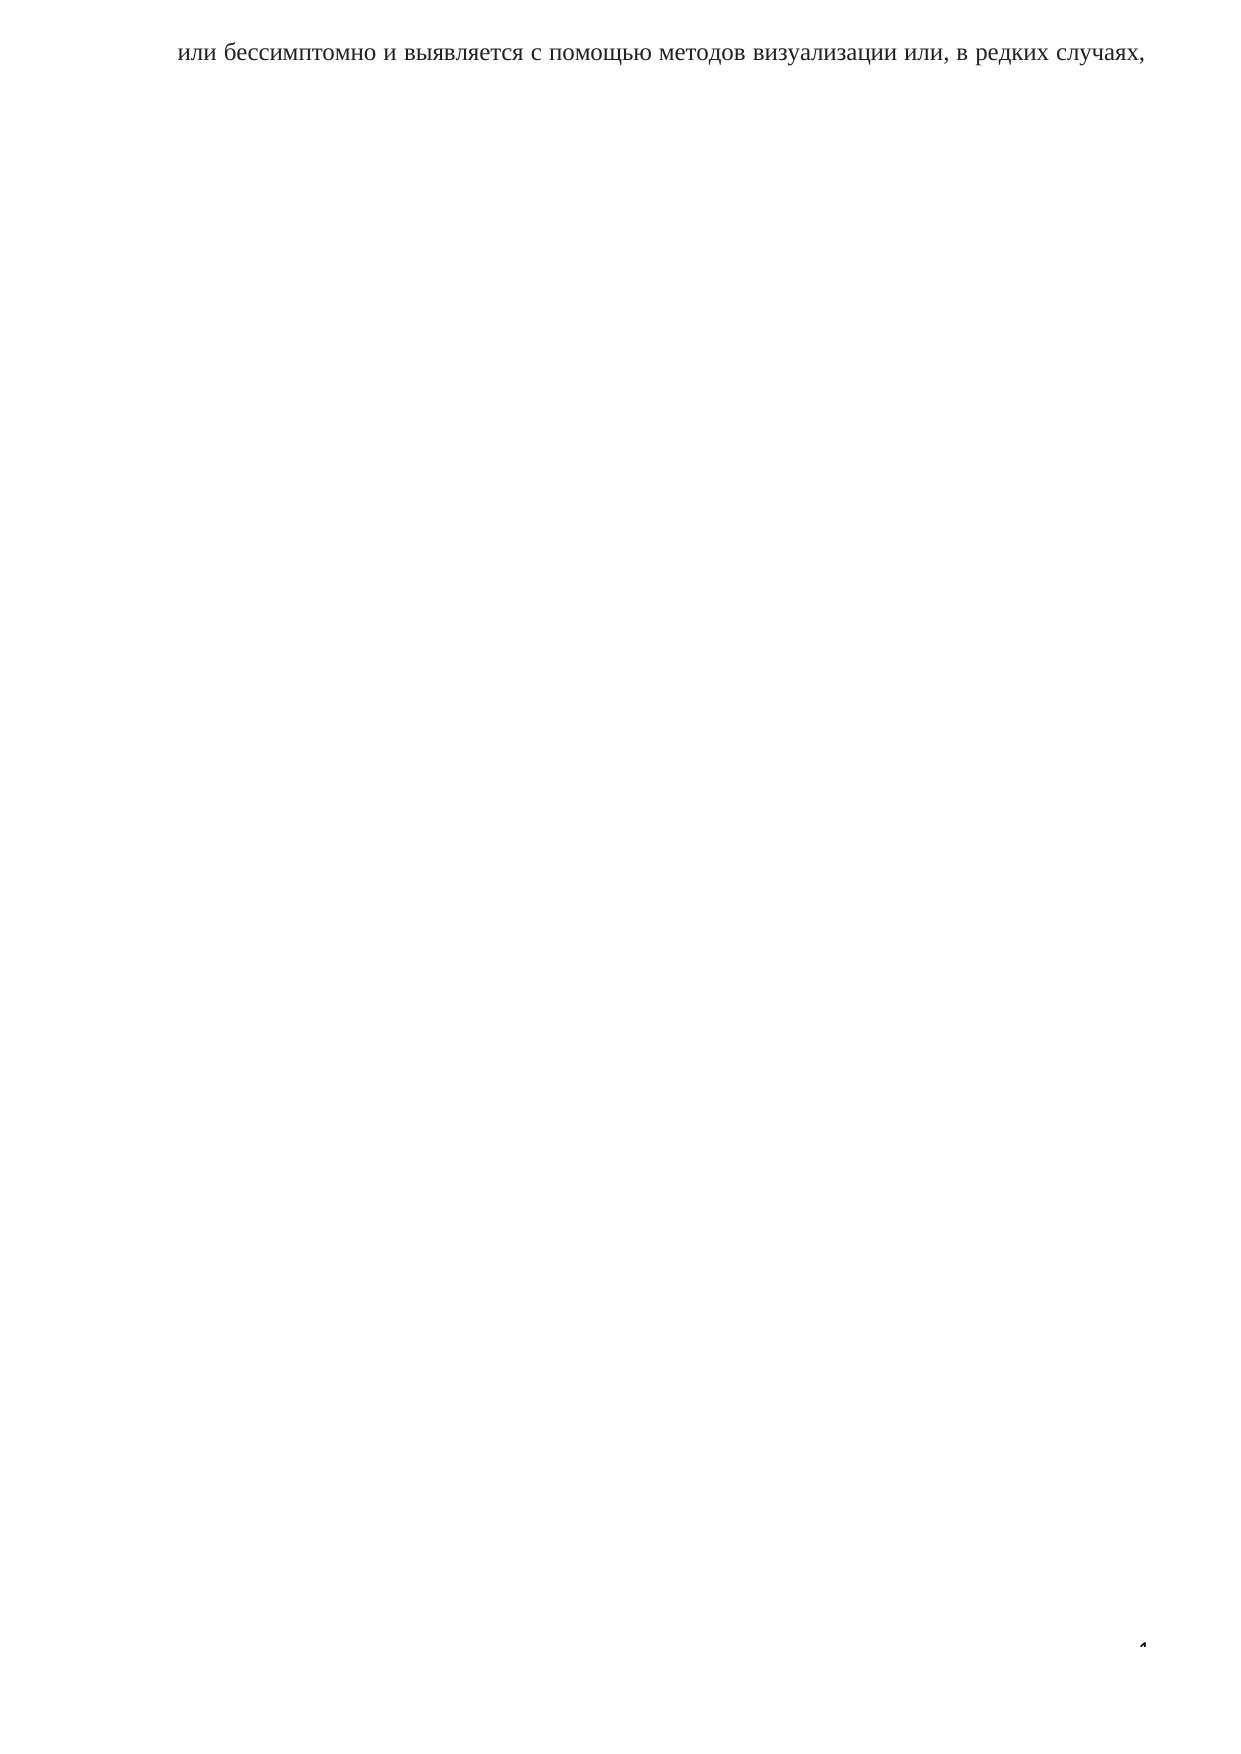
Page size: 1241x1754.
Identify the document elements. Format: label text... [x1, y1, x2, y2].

text или бессимптомно и выявляется с помощью методов визуализации или, в редких случаях, [177, 37, 1163, 66]
